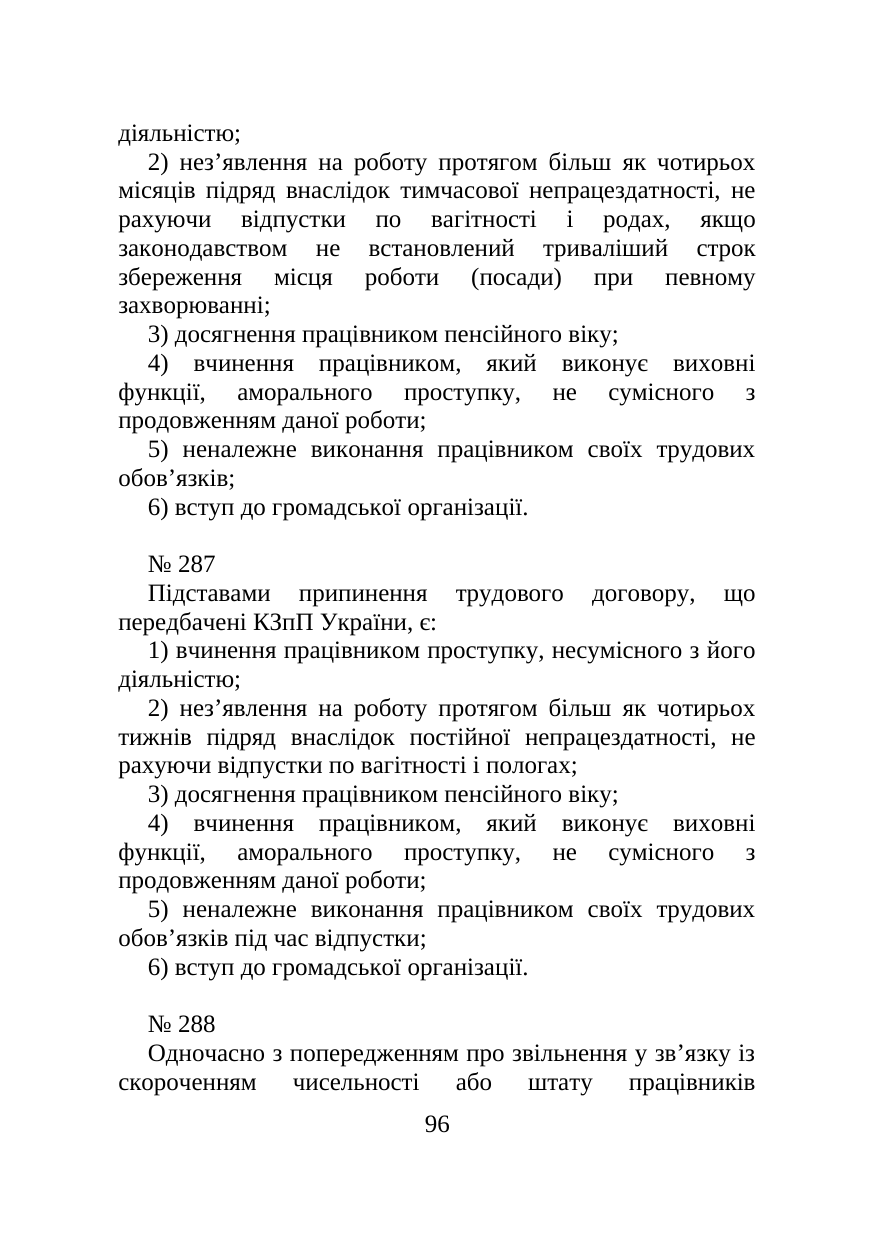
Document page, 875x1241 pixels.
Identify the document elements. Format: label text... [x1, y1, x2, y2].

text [118, 118, 756, 147]
text Підставами припинення трудового договору, що передбачені КЗпП України, є: [118, 578, 756, 636]
text 3) досягнення працівником пенсійного віку; [118, 319, 756, 348]
text 3) досягнення працівником пенсійного віку; [118, 779, 756, 808]
text 4) вчинення працівником, який виконує виховні функції, аморального проступку, не сумісного з продовженням даної роботи; [118, 348, 756, 434]
text 2) нез’явлення на роботу протягом більш як чотирьох тижнів підряд внаслідок постійної непрацездатності, не рахуючи відпустки по вагітності і пологах; [118, 693, 756, 779]
text 6) вступ до громадської організації. [118, 492, 756, 521]
text 1) вчинення працівником проступку, несумісного з його діяльністю; [118, 636, 756, 693]
text 5) неналежне виконання працівником своїх трудових обов’язків; [118, 434, 756, 492]
text № 287 [118, 549, 756, 578]
text 4) вчинення працівником, який виконує виховні функції, аморального проступку, не сумісного з продовженням даної роботи; [118, 808, 756, 894]
text 5) неналежне виконання працівником своїх трудових обов’язків під час відпустки; [118, 894, 756, 952]
text 6) вступ до громадської організації. [118, 952, 756, 981]
text 2) нез’явлення на роботу протягом більш як чотирьох місяців підряд внаслідок тимчасової непрацездатності, не рахуючи відпустки по вагітності і родах, якщо законодавством не встановлений триваліший строк збереження місця роботи (посади) при певному захворюванні; [118, 147, 756, 319]
text № 288 [118, 1009, 756, 1038]
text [118, 1038, 756, 1096]
